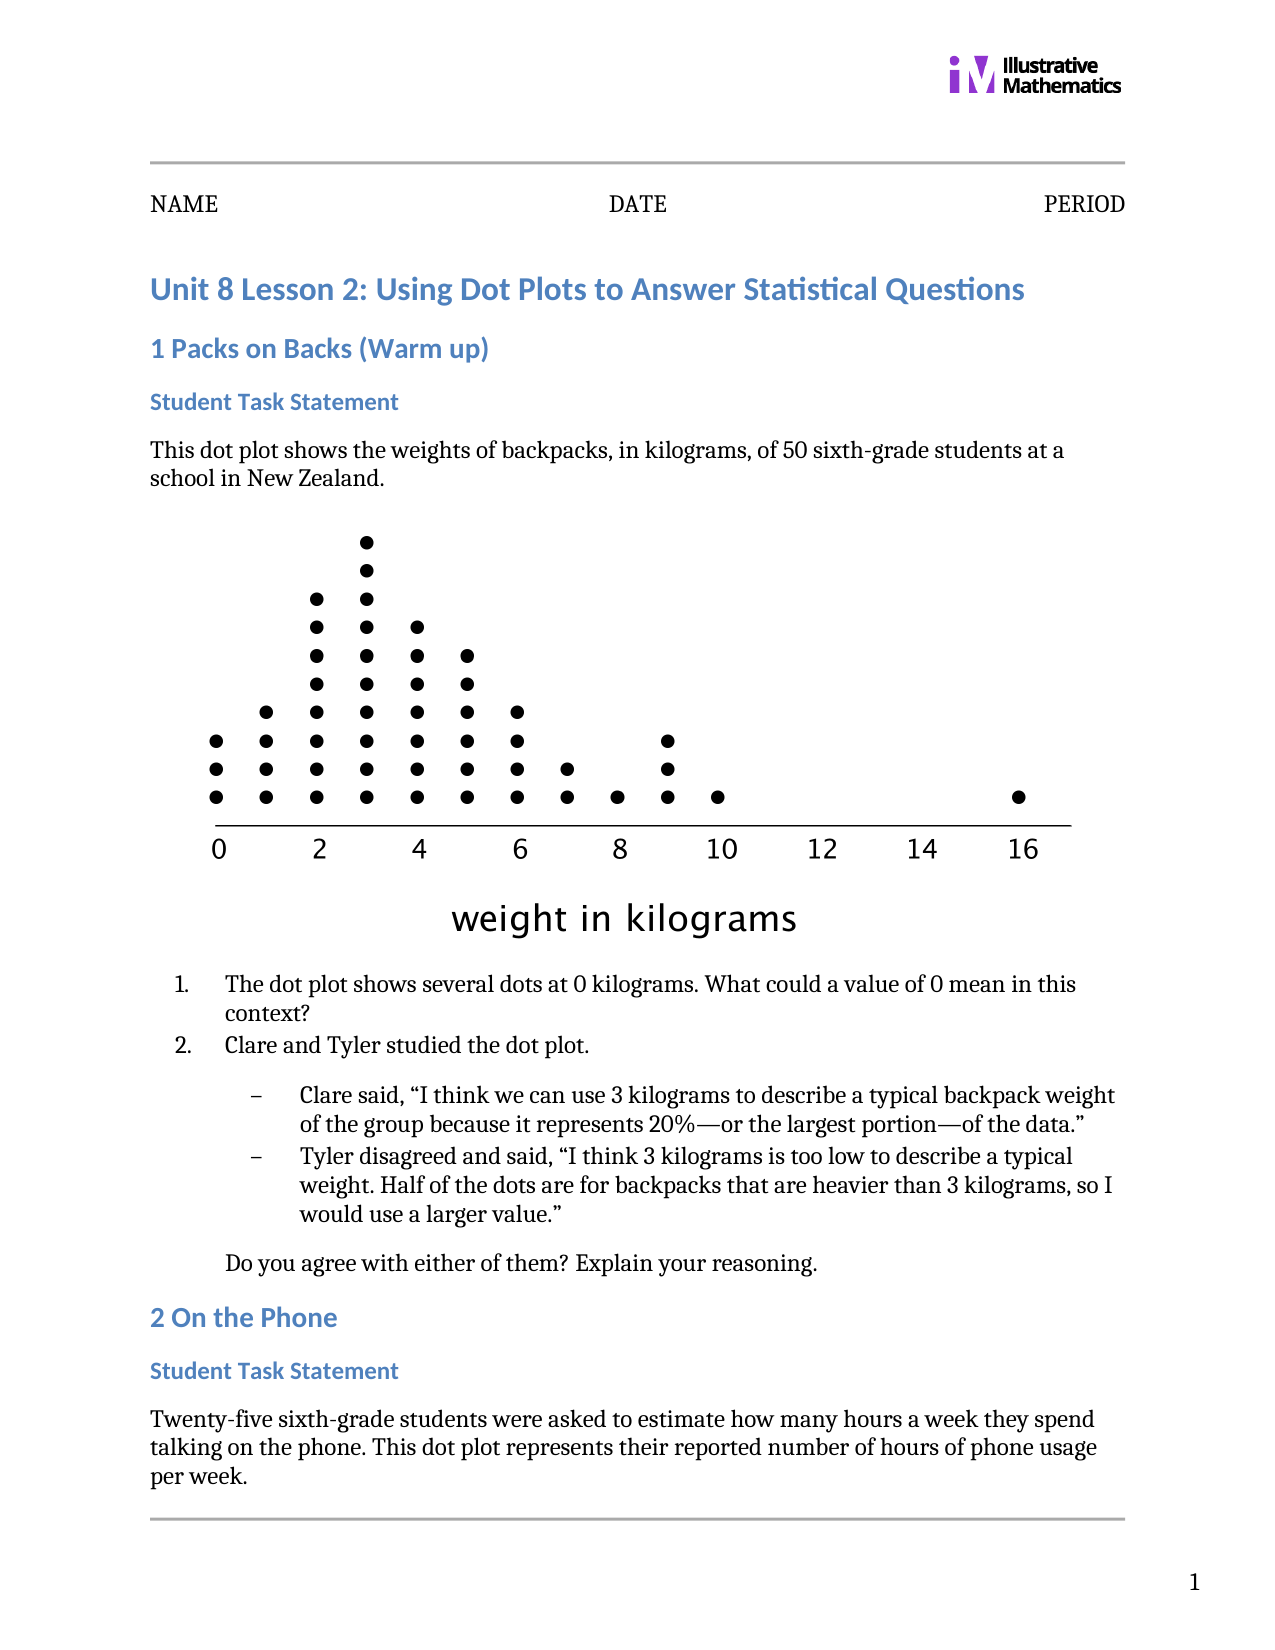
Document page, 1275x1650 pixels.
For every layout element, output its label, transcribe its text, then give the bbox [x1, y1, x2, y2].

list Tyler disagreed and said, “I think 3 kilograms is too low to describe a typical weight. Half of the dots are for backpacks that are heavier than 3 kilograms, so I would use a larger value.” [250, 1142, 1125, 1228]
text This dot plot shows the weights of backpacks, in kilograms, of 50 sixth-grade students at a school in New Zealand. [150, 436, 1125, 493]
list Clare said, “I think we can use 3 kilograms to describe a typical backpack weight of the group because it represents 20%—or the largest portion—of the data.” [250, 1081, 1125, 1138]
text Twenty-five sixth-grade students were asked to estimate how many hours a week they spend talking on the phone. This dot plot represents their reported number of hours of phone usage per week. [150, 1404, 1125, 1491]
list Do you agree with either of them? Explain your reasoning. [175, 1249, 1125, 1278]
picture [949, 55, 1121, 93]
subtitle Student Task Statement [150, 1355, 1125, 1386]
subtitle 2 On the Phone [150, 1299, 1125, 1334]
subtitle Student Task Statement [150, 386, 1125, 417]
list Clare and Tyler studied the dot plot. [175, 1031, 1125, 1060]
subtitle Unit 8 Lesson 2: Using Dot Plots to Answer Statistical Questions [150, 268, 1125, 309]
subtitle 1 Packs on Backs (Warm up) [150, 330, 1125, 366]
picture [168, 511, 1072, 952]
list The dot plot shows several dots at 0 kilograms. What could a value of 0 mean in this context? [175, 970, 1125, 1028]
